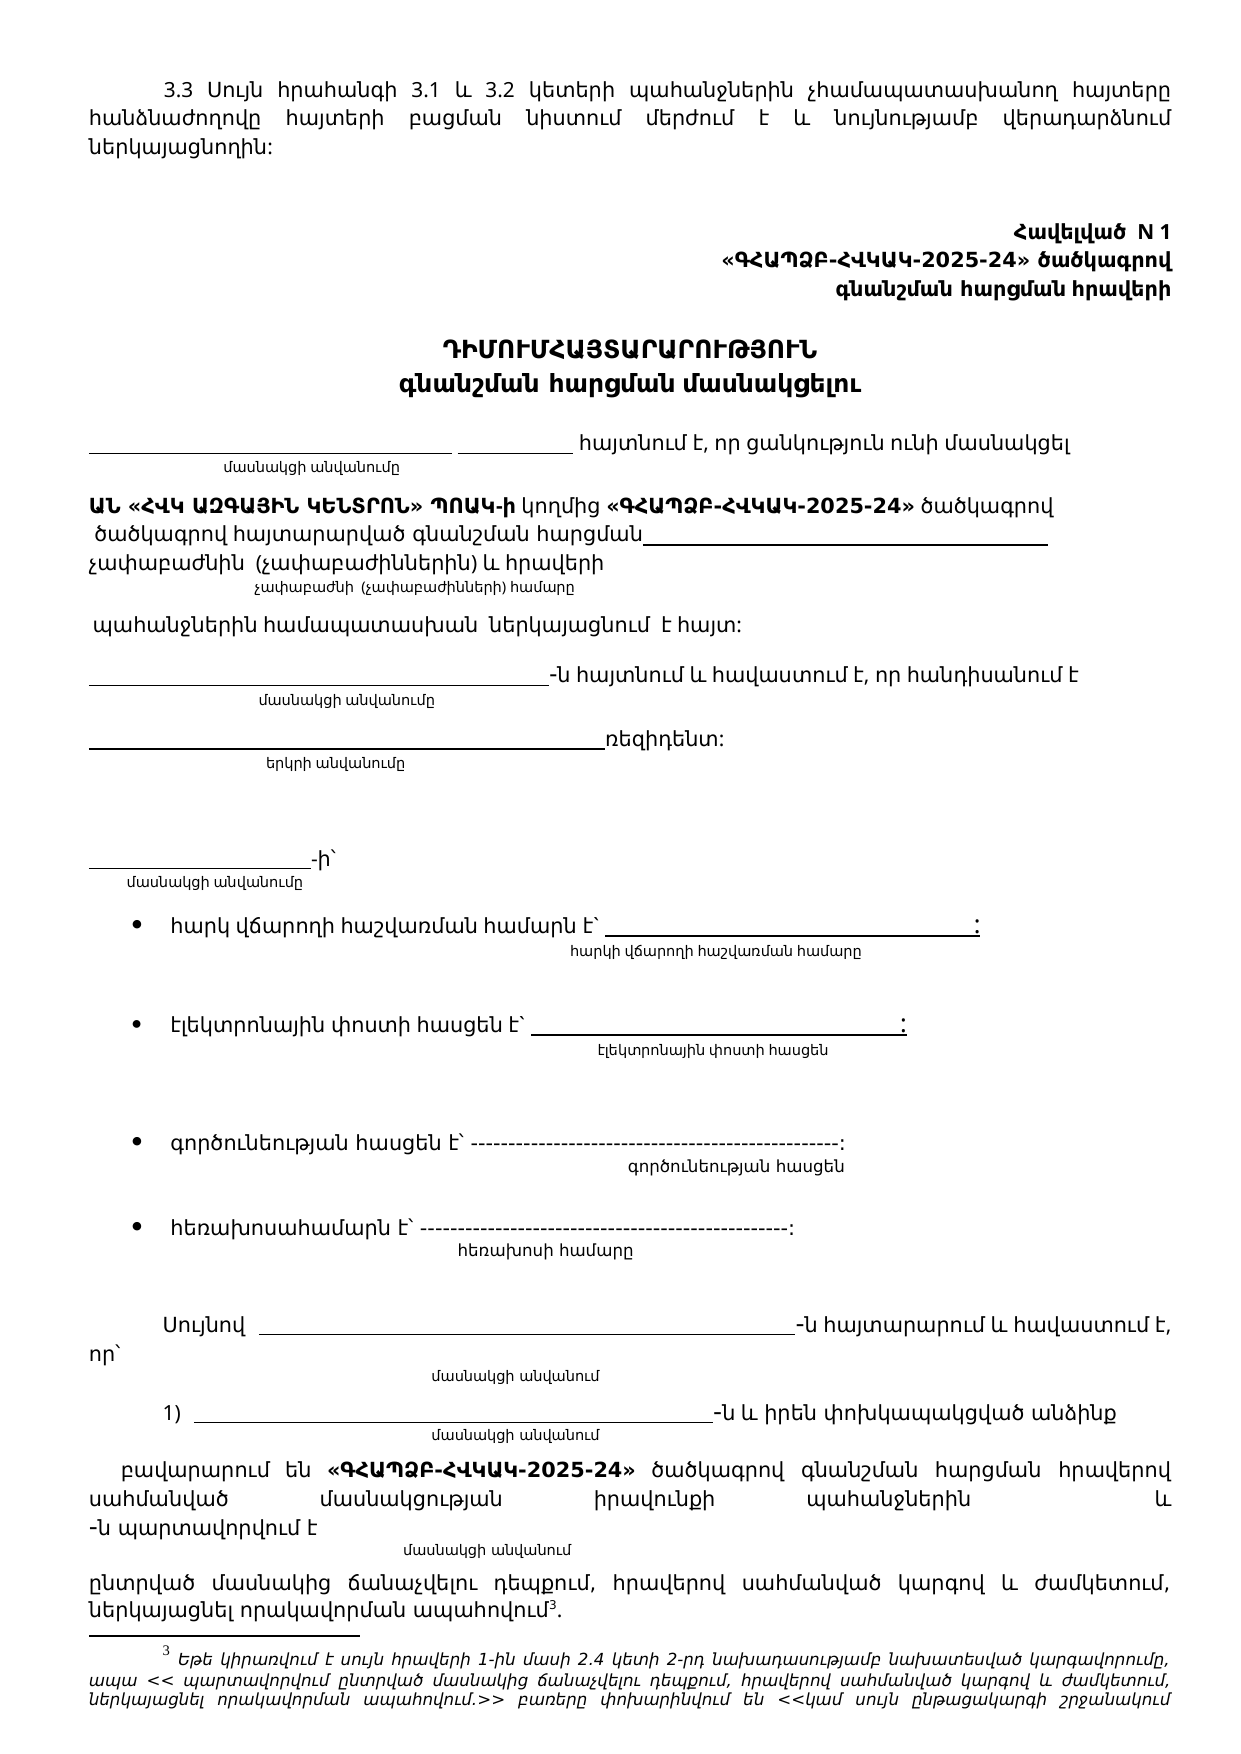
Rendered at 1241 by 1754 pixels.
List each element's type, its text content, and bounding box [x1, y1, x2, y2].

text գործունեության հասցեն [89, 1157, 1171, 1176]
text գնանշման հարցման հրավերի [89, 274, 1171, 302]
text երկրի անվանումը [89, 752, 1171, 787]
text -ն հայտնում և հավաստում է, որ հանդիսանում է [89, 656, 1171, 690]
text մասնակցի անվանումը [89, 872, 1171, 906]
text էլեկտրոնային փոստի հասցեն [89, 1040, 1171, 1074]
text հարկի վճարողի հաշվառման համարը [236, 940, 1171, 974]
text մասնակցի անվանումը [89, 457, 1171, 491]
list էլեկտրոնային փոստի հասցեն է` : [133, 1006, 1171, 1040]
text մասնակցի անվանում [89, 1426, 1171, 1456]
text 1) -ն և իրեն փոխկապակցված անձինք [89, 1397, 1171, 1426]
text ընտրված մասնակից ճանաչվելու դեպքում, հրավերով սահմանված կարգով և ժամկետում, ներկայացնել որակավորման ապահովում. [89, 1571, 1171, 1624]
list գործունեության հասցեն է՝ -------------------------------------------------: [133, 1128, 1171, 1157]
text չափաբաժնի (չափաբաժինների) համարը [89, 576, 1171, 610]
text հեռախոսի համարը [457, 1241, 1171, 1261]
text ԴԻՄՈՒՄՀԱՅՏԱՐԱՐՈՒԹՅՈՒՆ [89, 332, 1171, 366]
text բավարարում են «ԳՀԱՊՁԲ-ՀՎԿԱԿ-2025-24» ծածկագրով գնանշման հարցման հրավերով սահմանված մասնակցության իրավունքի պահանջներին և -ն պարտավորվում է [89, 1456, 1171, 1542]
text 3.3 Սույն հրահանգի 3.1 և 3.2 կետերի պահանջներին չհամապատասխանող հայտերը հանձնաժողովը հայտերի բացման նիստում մերժում է և նույնությամբ վերադարձնում ներկայացնողին: [89, 75, 1171, 160]
text «ԳՀԱՊՁԲ-ՀՎԿԱԿ-2025-24» ծածկագրով [89, 246, 1171, 274]
text ծածկագրով հայտարարված գնանշման հարցման չափաբաժնին (չափաբաժիններին) և հրավերի [89, 519, 1171, 576]
text ռեզիդենտ: [89, 724, 1171, 752]
list հեռախոսահամարն է՝ -------------------------------------------------: [133, 1213, 1171, 1241]
text Սույնով -ն հայտարարում և հավաստում է, որ՝ [89, 1309, 1171, 1368]
text պահանջներին համապատասխան ներկայացնում է հայտ: [89, 610, 1171, 639]
text մասնակցի անվանում [89, 1542, 1171, 1571]
text հայտնում է, որ ցանկություն ունի մասնակցել [89, 428, 1171, 457]
text մասնակցի անվանում [89, 1368, 1171, 1397]
text ԱՆ «ՀՎԿ ԱԶԳԱՅԻՆ ԿԵՆՏՐՈՆ» ՊՈԱԿ-ի կողմից «ԳՀԱՊՁԲ-ՀՎԿԱԿ-2025-24» ծածկագրով [89, 491, 1171, 519]
text Հավելված N 1 [89, 217, 1171, 246]
text մասնակցի անվանումը [89, 690, 1171, 724]
list հարկ վճարողի հաշվառման համարն է` : [133, 906, 1171, 940]
subtitle գնանշման հարցման մասնակցելու [89, 366, 1171, 400]
text -ի՝ [89, 844, 1171, 872]
